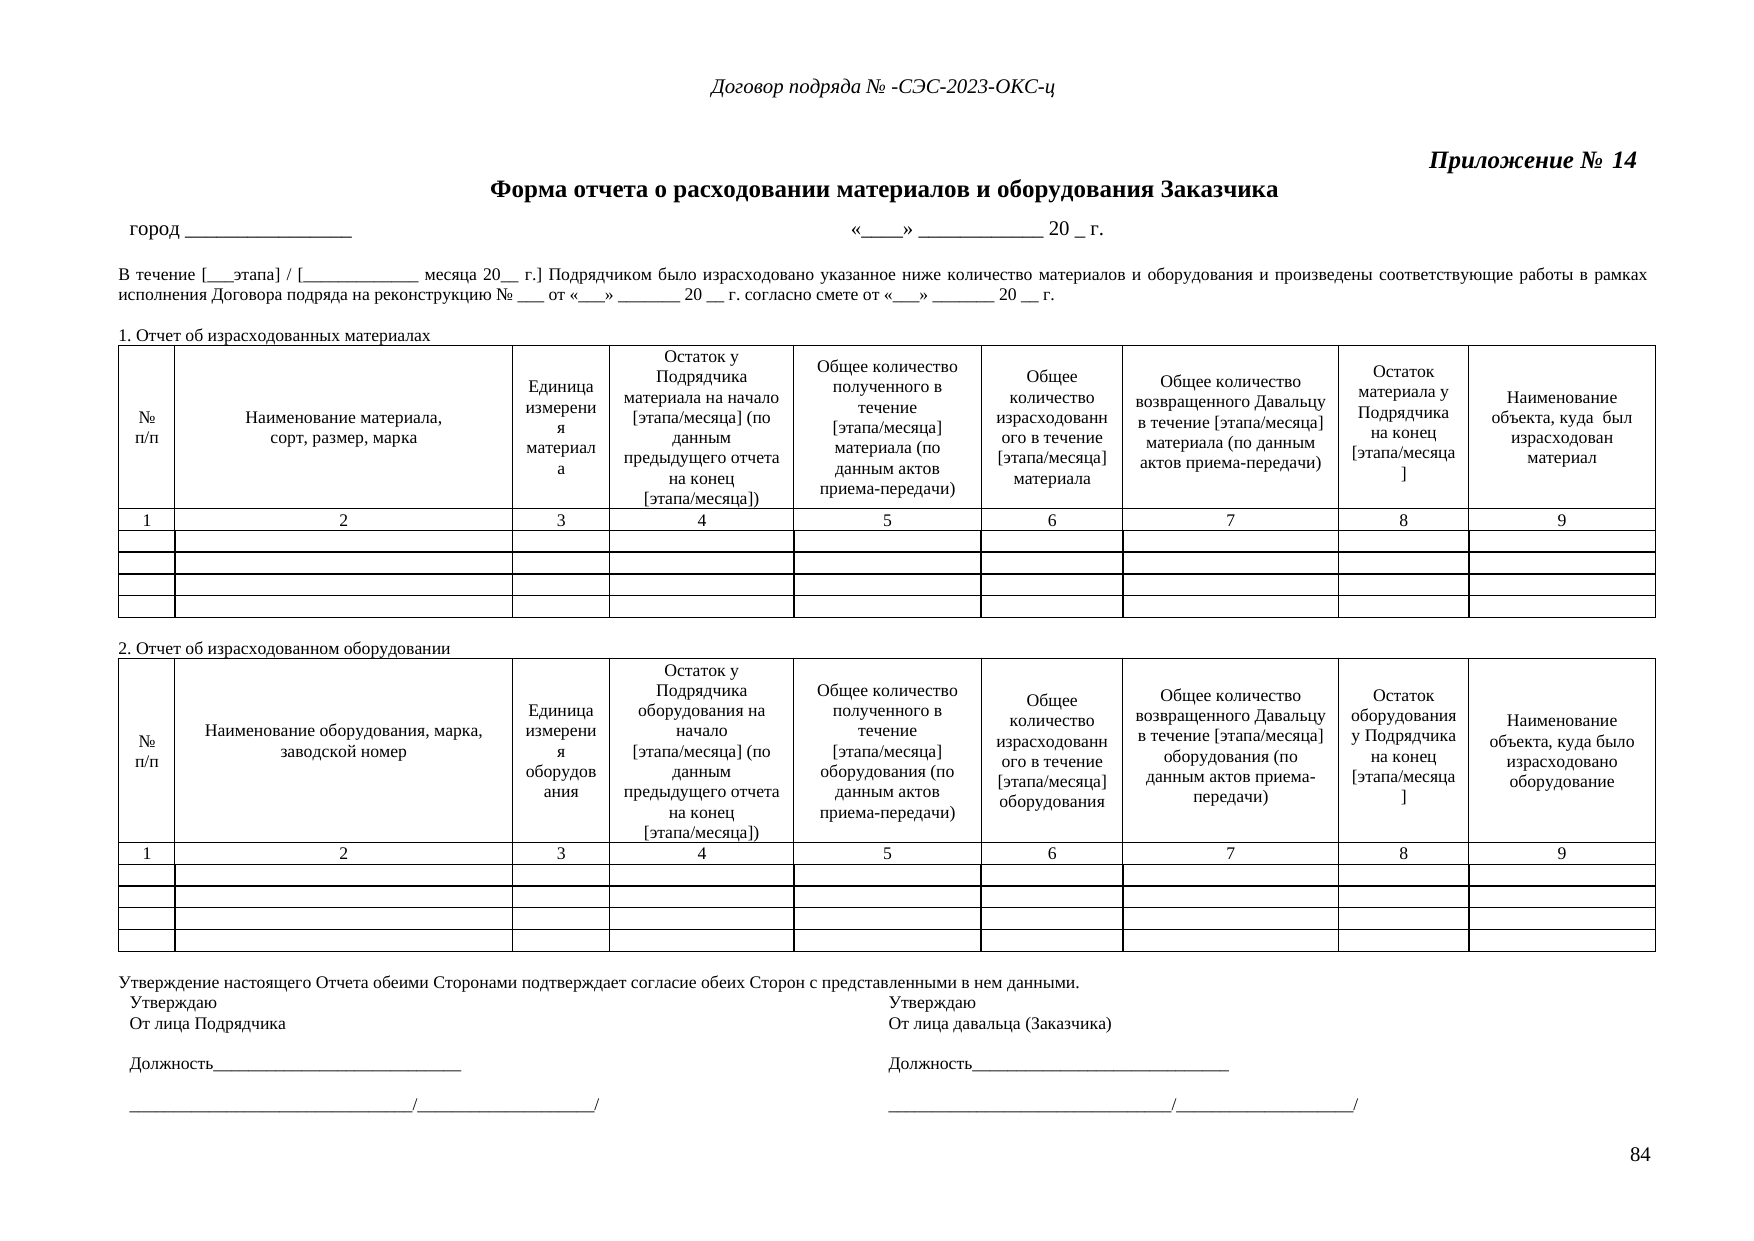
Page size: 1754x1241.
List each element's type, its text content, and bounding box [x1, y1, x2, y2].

list Приложение № 14 Форма отчета о расходовании материалов и оборудования Заказчика [118, 145, 1651, 203]
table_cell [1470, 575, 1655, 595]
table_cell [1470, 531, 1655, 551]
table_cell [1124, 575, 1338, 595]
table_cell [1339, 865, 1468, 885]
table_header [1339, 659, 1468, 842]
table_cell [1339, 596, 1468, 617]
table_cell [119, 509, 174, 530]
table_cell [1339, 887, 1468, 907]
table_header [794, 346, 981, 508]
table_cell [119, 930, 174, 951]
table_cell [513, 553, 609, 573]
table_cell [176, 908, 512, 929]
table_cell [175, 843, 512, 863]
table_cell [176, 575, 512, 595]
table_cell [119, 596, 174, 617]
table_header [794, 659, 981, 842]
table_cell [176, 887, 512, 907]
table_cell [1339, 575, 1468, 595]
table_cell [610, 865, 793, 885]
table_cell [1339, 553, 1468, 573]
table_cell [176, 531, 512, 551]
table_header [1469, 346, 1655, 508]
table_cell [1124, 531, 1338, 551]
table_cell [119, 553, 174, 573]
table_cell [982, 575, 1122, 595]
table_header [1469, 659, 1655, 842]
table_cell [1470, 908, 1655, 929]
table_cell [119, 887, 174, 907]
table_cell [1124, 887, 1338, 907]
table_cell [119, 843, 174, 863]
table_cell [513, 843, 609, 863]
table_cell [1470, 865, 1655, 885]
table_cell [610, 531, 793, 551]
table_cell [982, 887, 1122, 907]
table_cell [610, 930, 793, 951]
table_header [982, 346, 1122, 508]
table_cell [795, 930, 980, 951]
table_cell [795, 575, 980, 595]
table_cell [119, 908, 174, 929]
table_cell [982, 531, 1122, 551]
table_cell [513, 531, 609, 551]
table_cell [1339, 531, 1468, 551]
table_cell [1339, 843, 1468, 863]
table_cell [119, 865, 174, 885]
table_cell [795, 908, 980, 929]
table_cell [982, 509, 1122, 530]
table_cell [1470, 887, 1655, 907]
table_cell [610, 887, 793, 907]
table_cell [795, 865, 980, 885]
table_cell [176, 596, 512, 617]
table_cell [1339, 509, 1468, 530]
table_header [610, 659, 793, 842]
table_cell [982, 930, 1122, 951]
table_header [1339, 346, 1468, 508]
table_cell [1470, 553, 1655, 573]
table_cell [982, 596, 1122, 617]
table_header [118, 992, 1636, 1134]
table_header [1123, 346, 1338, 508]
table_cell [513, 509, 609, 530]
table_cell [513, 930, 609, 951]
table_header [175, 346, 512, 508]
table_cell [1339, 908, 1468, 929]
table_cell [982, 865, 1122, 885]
text 1. Отчет об израсходованных материалах [118, 324, 1651, 345]
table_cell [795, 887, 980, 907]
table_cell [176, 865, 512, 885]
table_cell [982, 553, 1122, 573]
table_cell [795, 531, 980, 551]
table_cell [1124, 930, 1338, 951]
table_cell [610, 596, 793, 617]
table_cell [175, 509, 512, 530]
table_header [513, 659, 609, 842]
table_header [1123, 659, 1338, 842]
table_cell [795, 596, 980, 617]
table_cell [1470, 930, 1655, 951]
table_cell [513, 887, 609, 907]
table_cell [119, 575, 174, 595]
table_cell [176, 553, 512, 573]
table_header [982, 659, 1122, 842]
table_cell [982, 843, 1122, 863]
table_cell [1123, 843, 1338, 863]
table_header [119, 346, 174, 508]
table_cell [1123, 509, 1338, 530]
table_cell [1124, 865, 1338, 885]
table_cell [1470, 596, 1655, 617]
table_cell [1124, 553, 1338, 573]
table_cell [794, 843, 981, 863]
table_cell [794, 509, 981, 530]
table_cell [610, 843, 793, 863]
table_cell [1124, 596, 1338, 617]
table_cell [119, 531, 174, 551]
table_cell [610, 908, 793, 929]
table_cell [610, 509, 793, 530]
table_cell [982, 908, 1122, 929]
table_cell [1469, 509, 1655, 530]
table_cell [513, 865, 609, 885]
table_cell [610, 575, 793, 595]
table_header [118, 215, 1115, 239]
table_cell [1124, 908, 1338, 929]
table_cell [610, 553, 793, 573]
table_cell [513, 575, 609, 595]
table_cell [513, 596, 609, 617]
text В течение [___этапа] / [_____________ месяца 20__ г.] Подрядчиком было израсходовано указанное ниже количество материалов и оборудования и произведены соответствующие работы в рамках исполнения Договора подряда на реконструкцию № ___ от «___» _______ 20 __ г. согласно смете от «___» _______ 20 __ г. [118, 263, 1651, 304]
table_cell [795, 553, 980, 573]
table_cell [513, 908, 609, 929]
text 2. Отчет об израсходованном оборудовании [118, 638, 1651, 658]
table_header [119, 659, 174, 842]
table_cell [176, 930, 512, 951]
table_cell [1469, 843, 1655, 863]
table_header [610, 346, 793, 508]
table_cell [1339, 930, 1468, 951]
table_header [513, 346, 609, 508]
text Утверждение настоящего Отчета обеими Сторонами подтверждает согласие обеих Сторон с представленными в нем данными. [118, 972, 1651, 992]
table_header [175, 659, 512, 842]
